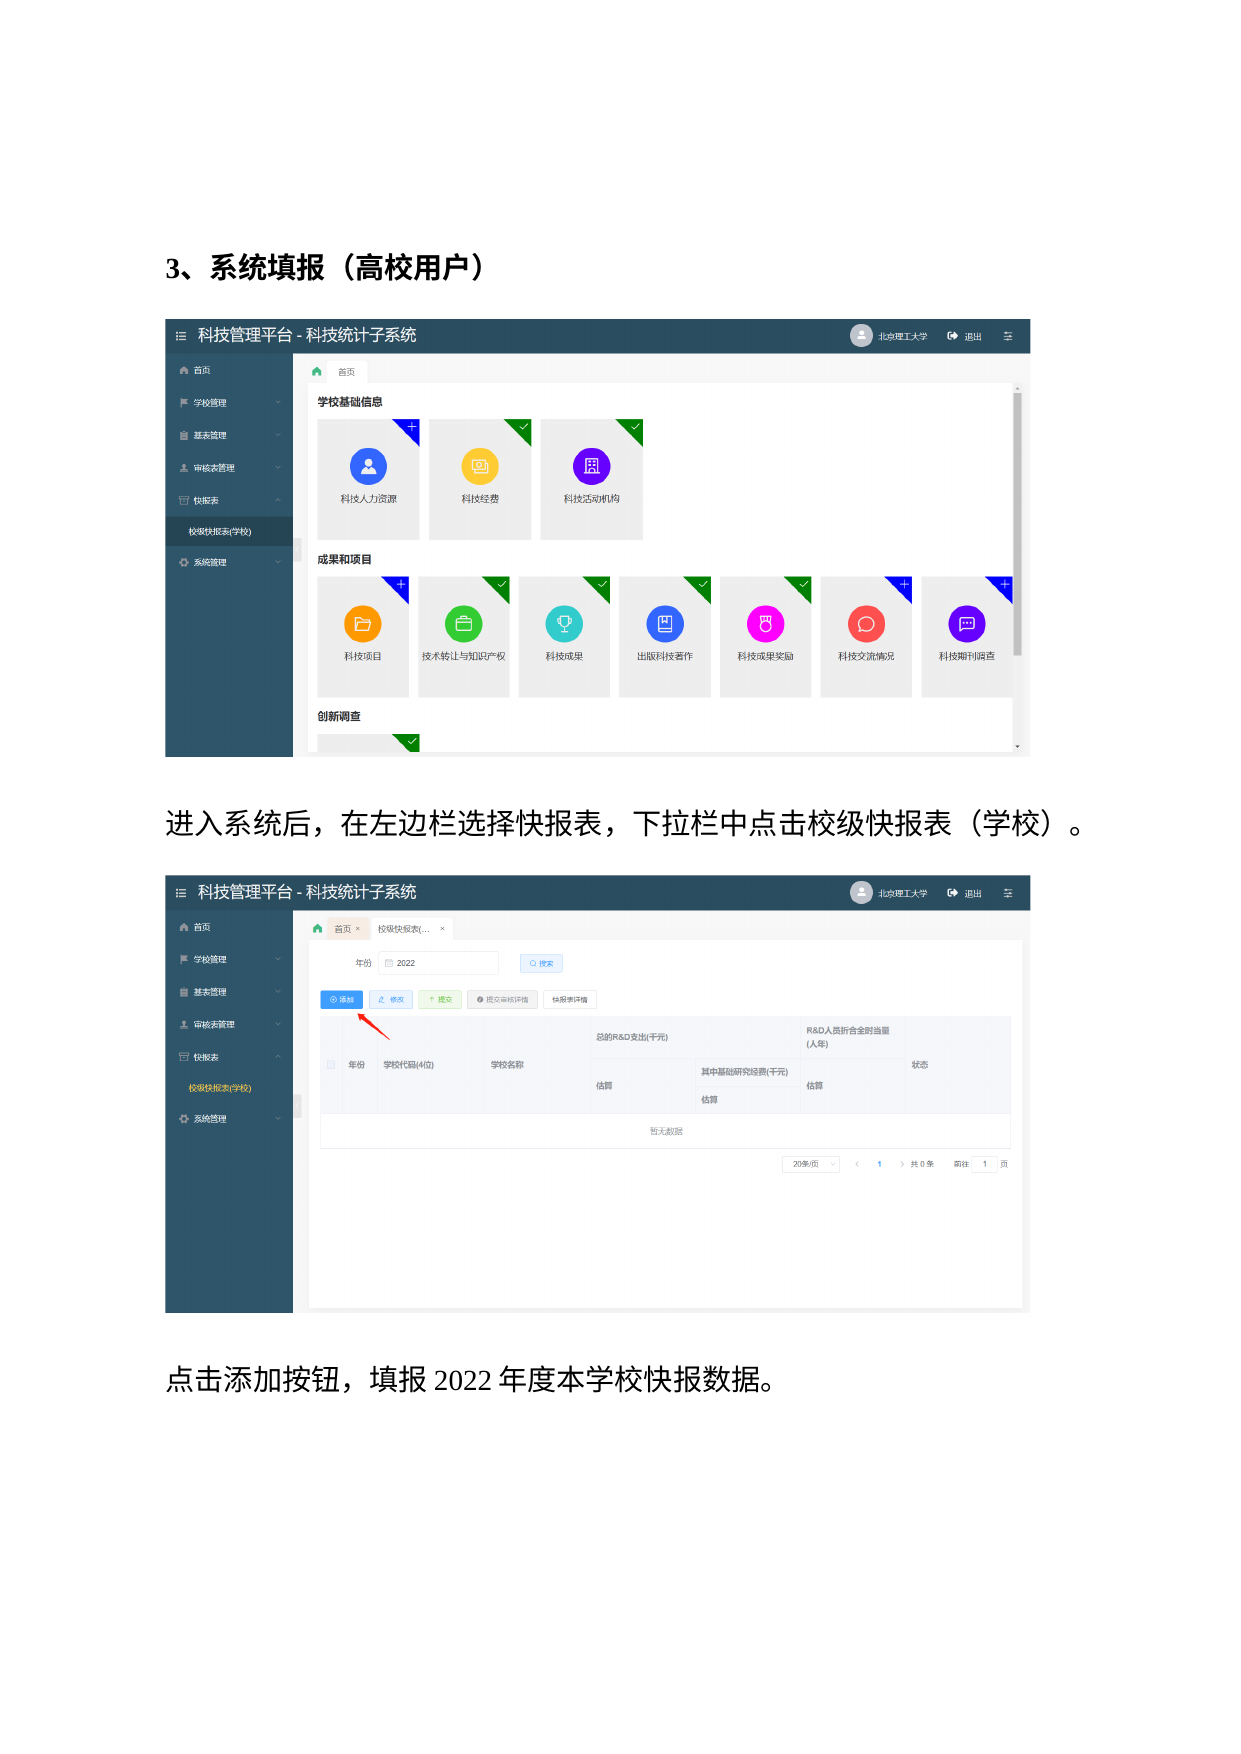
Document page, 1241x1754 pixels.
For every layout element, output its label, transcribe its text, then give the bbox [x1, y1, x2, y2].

text 点击添加按钮，填报2022年度本学校快报数据。 [165, 1345, 1087, 1410]
picture [165, 875, 1031, 1313]
text 3、系统填报（高校用户） [165, 233, 1087, 298]
picture [165, 319, 1031, 757]
text 进入系统后，在左边栏选择快报表，下拉栏中点击校级快报表（学校）。 [165, 789, 1087, 854]
